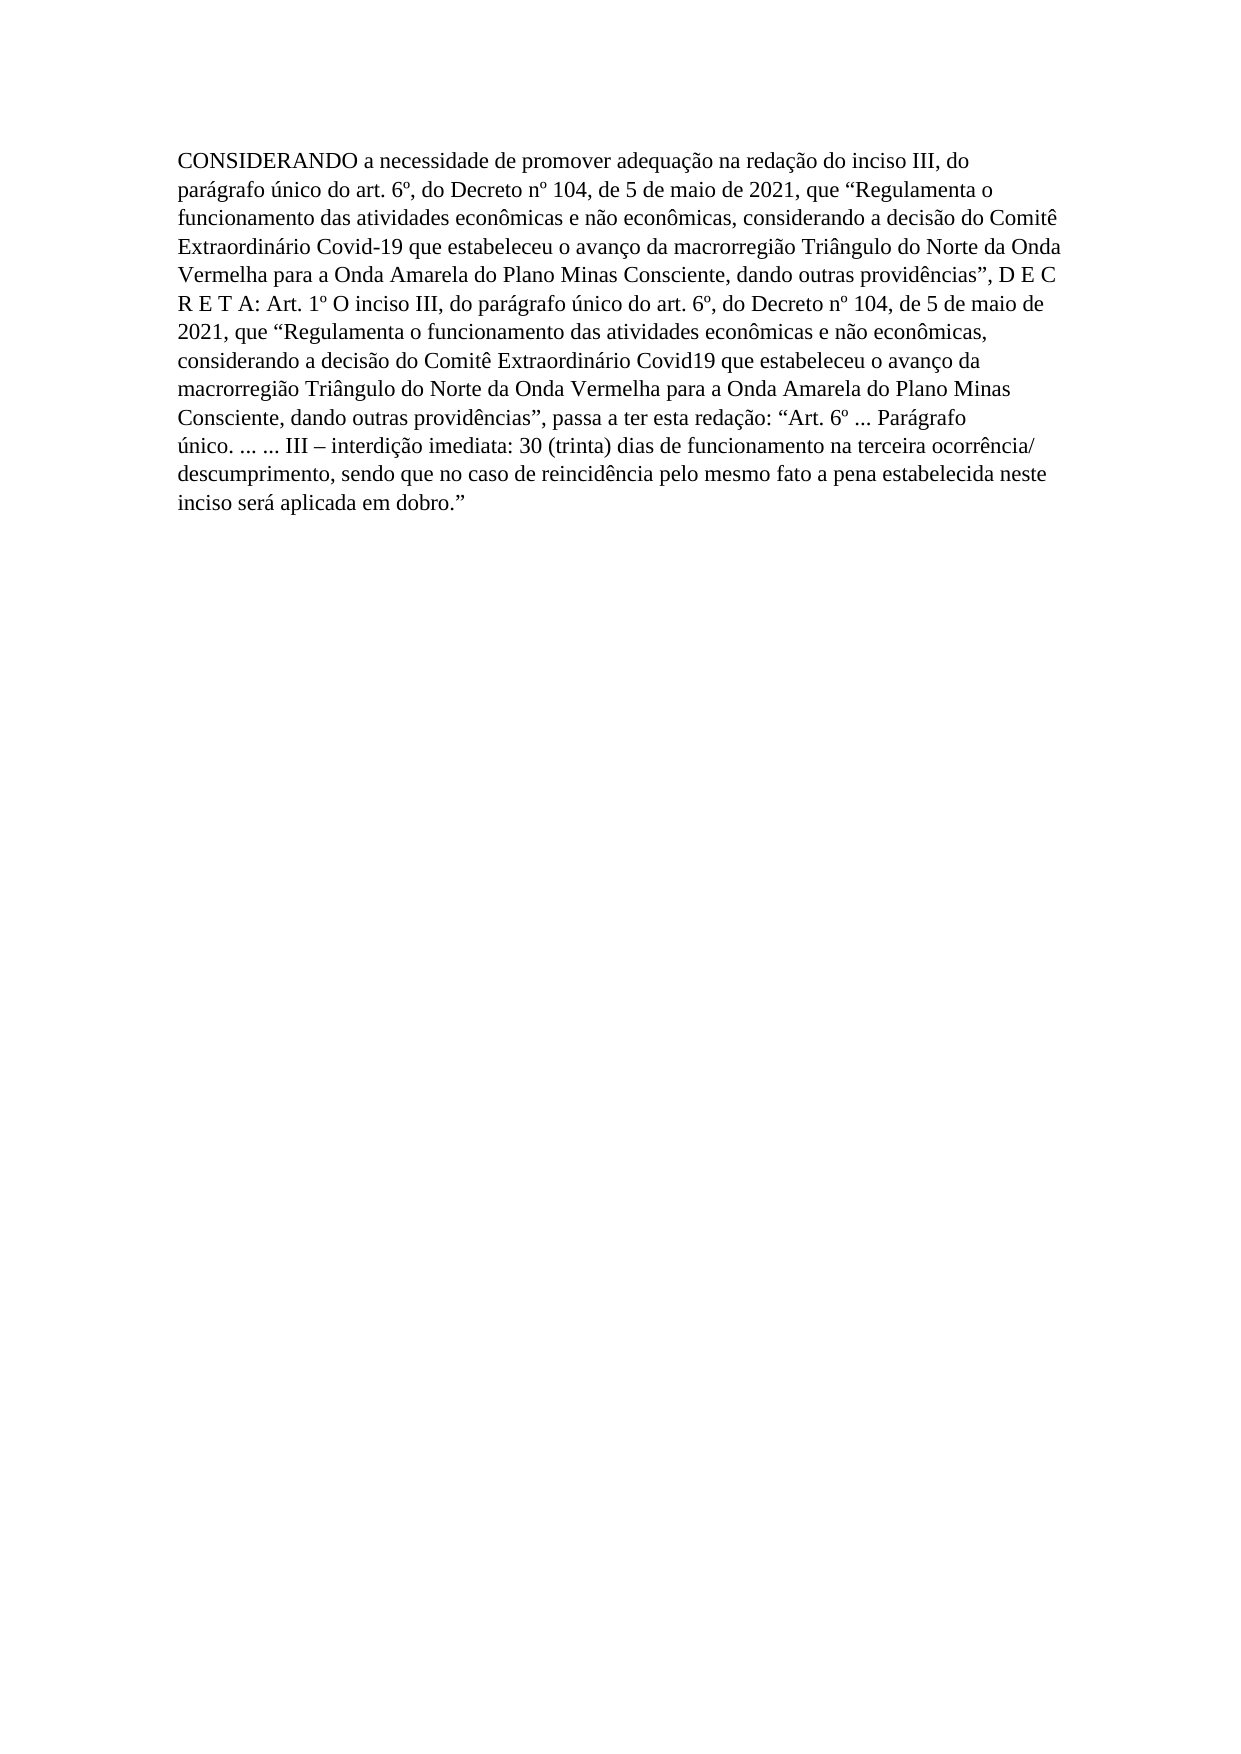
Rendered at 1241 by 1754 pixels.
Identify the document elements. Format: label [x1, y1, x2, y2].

text [177, 148, 1063, 515]
